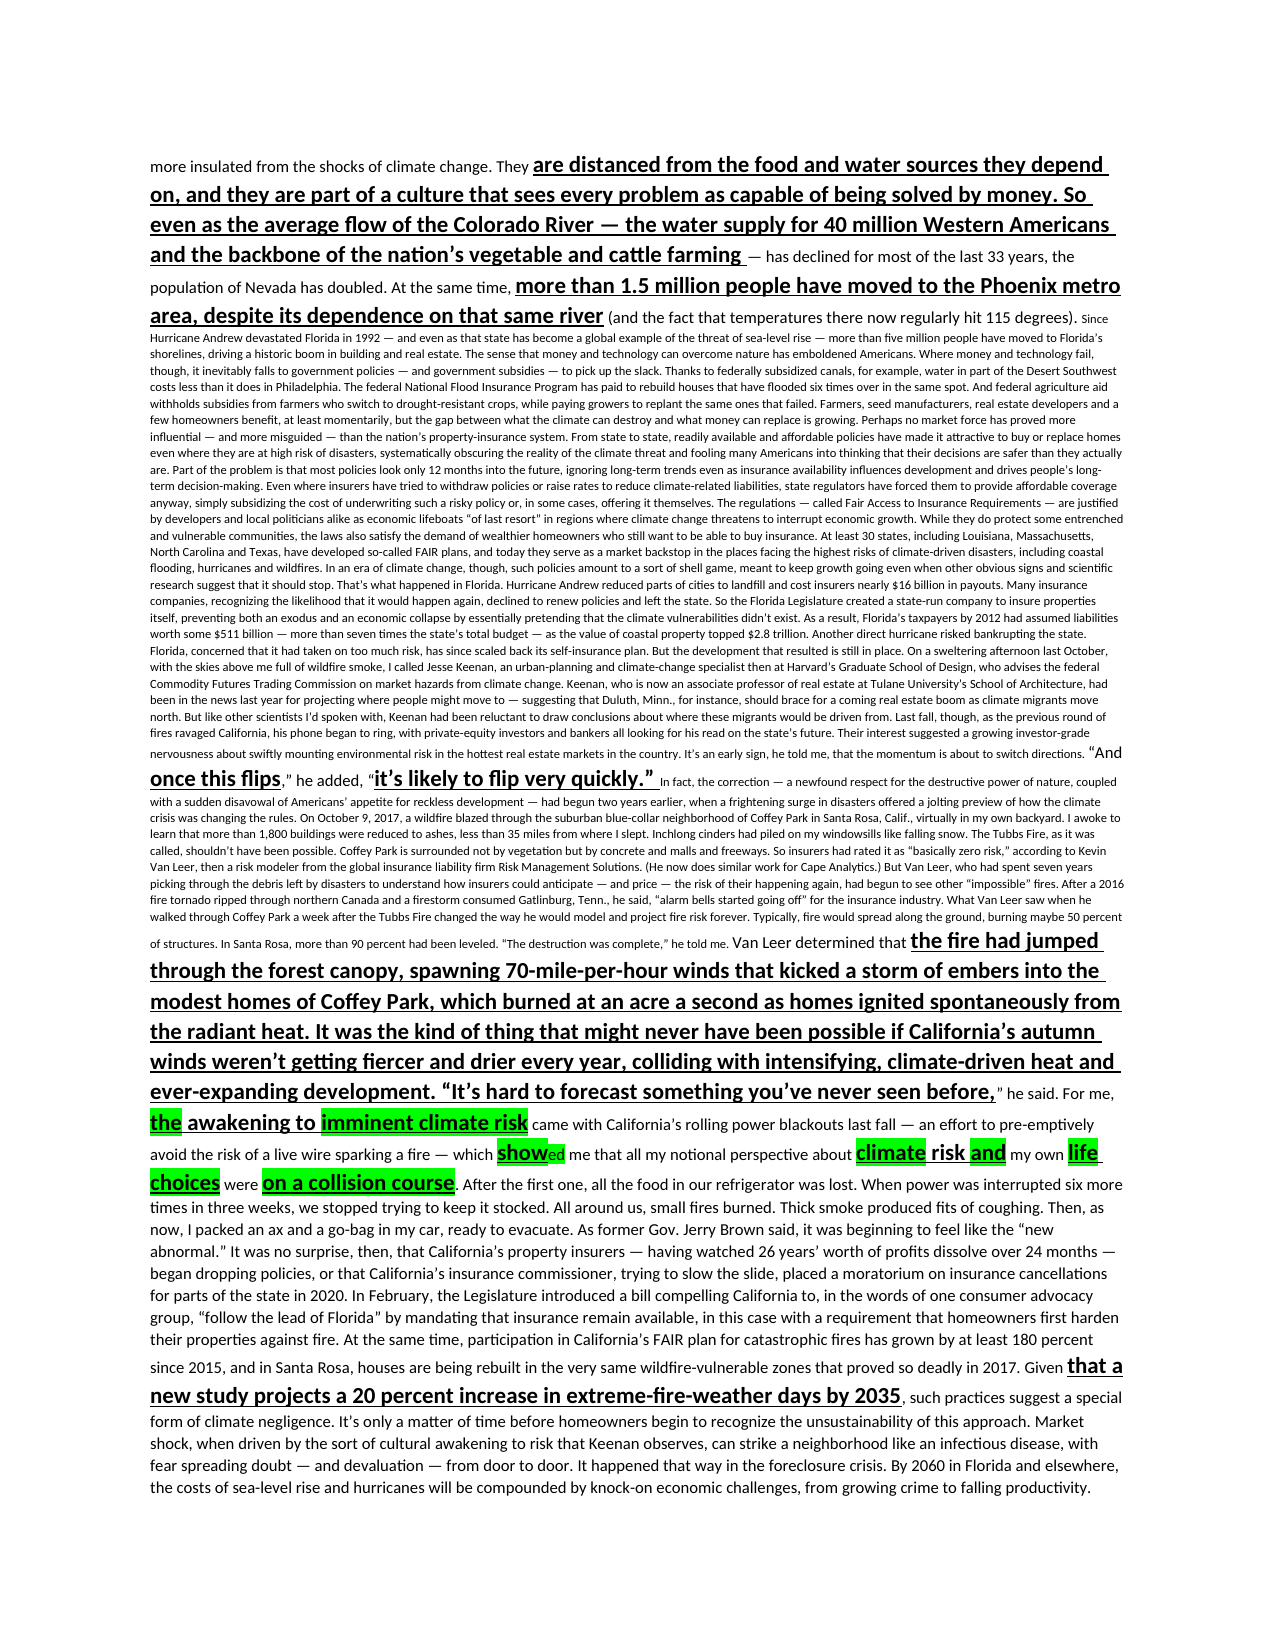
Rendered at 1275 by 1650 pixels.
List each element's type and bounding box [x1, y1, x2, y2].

text [150, 150, 1125, 1497]
